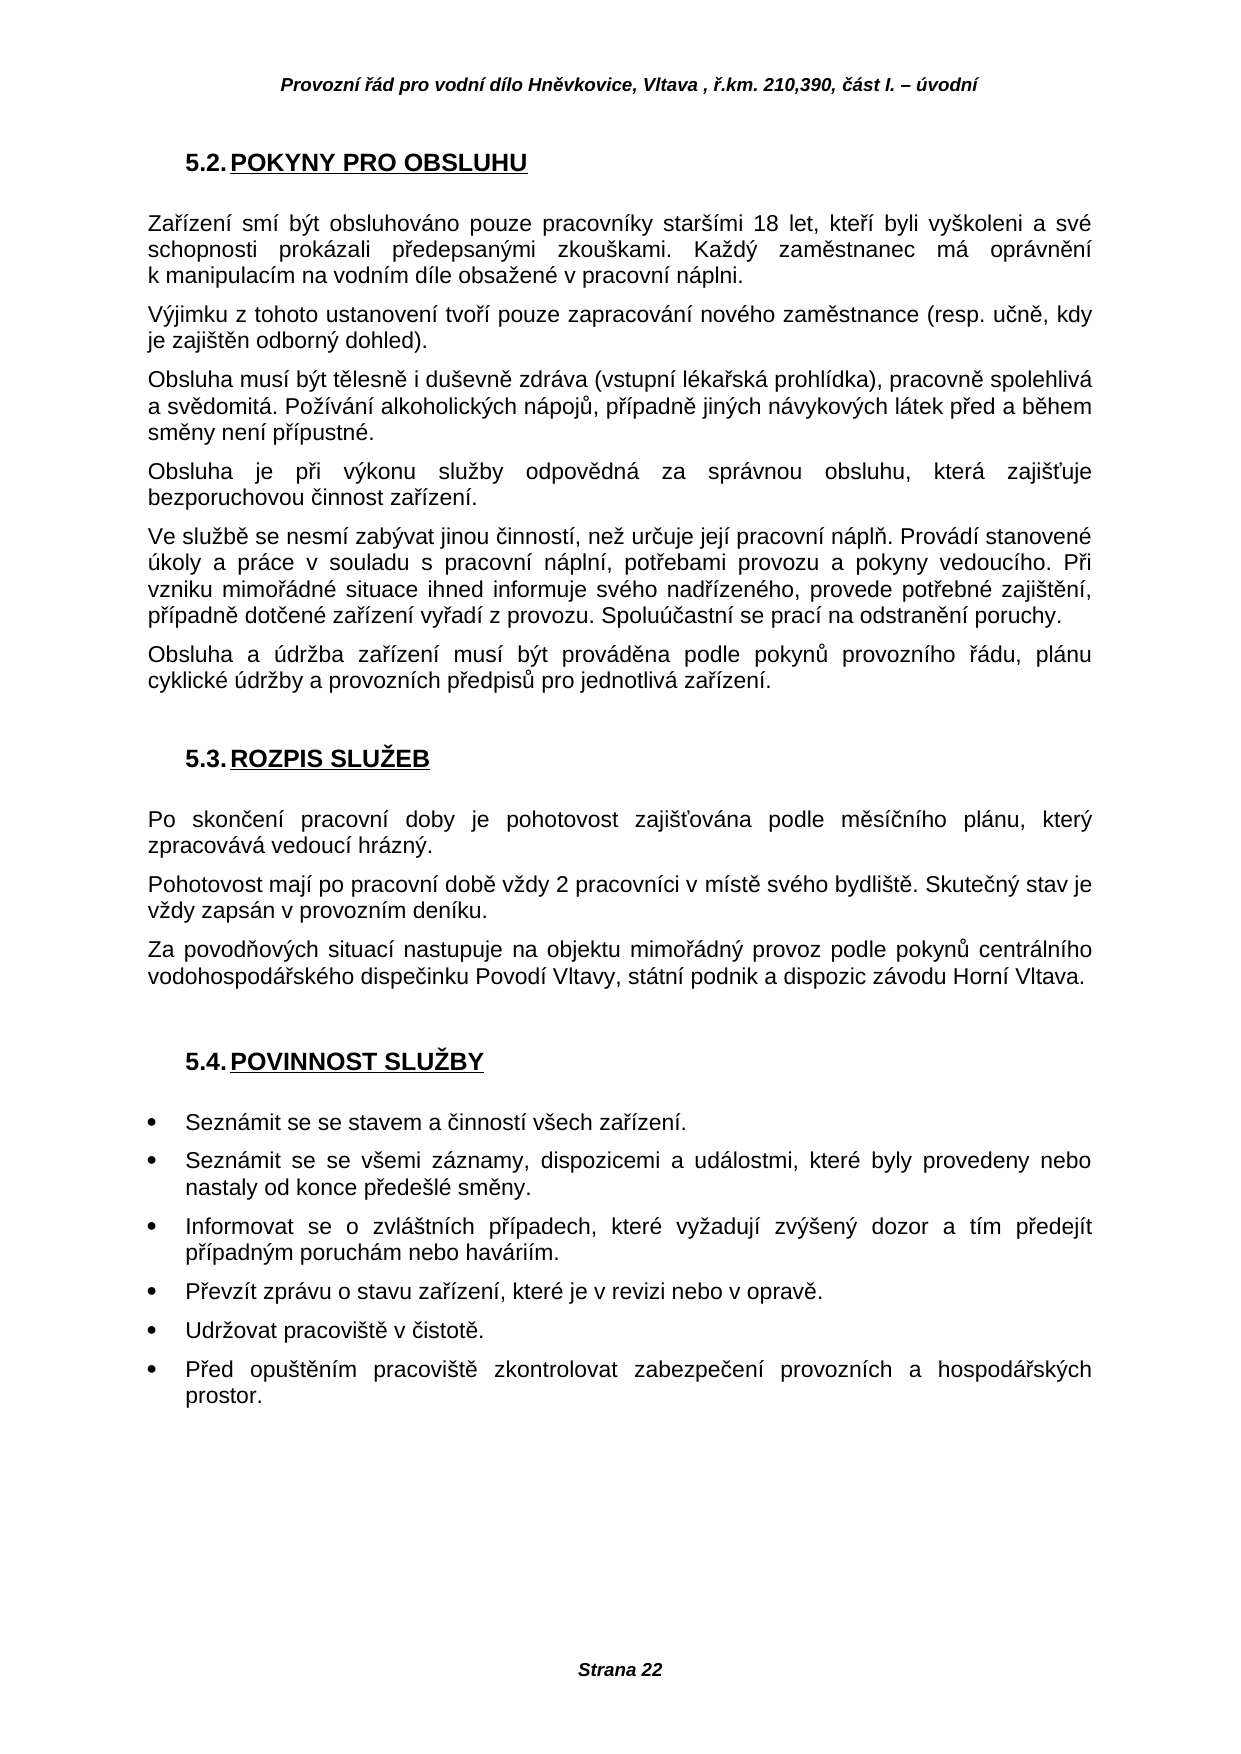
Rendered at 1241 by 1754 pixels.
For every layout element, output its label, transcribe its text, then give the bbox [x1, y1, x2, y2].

subtitle Povinnost služby [185, 1047, 1093, 1075]
list Převzít zprávu o stavu zařízení, které je v revizi nebo v opravě. [148, 1278, 1093, 1304]
text Obsluha je při výkonu služby odpovědná za správnou obsluhu, která zajišťuje bezporuchovou činnost zařízení. [148, 458, 1093, 511]
list Udržovat pracoviště v čistotě. [148, 1317, 1093, 1343]
text Ve službě se nesmí zabývat jinou činností, než určuje její pracovní náplň. Provádí stanovené úkoly a práce v souladu s pracovní náplní, potřebami provozu a pokyny vedoucího. Při vzniku mimořádné situace ihned informuje svého nadřízeného, provede potřebné zajištění, případně dotčené zařízení vyřadí z provozu. Spoluúčastní se prací na odstranění poruchy. [148, 523, 1093, 628]
text Po skončení pracovní doby je pohotovost zajišťována podle měsíčního plánu, který zpracovává vedoucí hrázný. [148, 806, 1093, 859]
text Za povodňových situací nastupuje na objektu mimořádný provoz podle pokynů centrálního vodohospodářského dispečinku Povodí Vltavy, státní podnik a dispozic závodu Horní Vltava. [148, 936, 1093, 989]
text Obsluha musí být tělesně i duševně zdráva (vstupní lékařská prohlídka), pracovně spolehlivá a svědomitá. Požívání alkoholických nápojů, případně jiných návykových látek před a během směny není přípustné. [148, 366, 1093, 445]
text Zařízení smí být obsluhováno pouze pracovníky staršími 18 let, kteří byli vyškoleni a své schopnosti prokázali předepsanými zkouškami. Každý zaměstnanec má oprávnění k manipulacím na vodním díle obsažené v pracovní náplni. [148, 209, 1093, 288]
list Seznámit se se stavem a činností všech zařízení. [148, 1108, 1093, 1135]
list Informovat se o zvláštních případech, které vyžadují zvýšený dozor a tím předejít případným poruchám nebo haváriím. [148, 1213, 1093, 1265]
text Výjimku z tohoto ustanovení tvoří pouze zapracování nového zaměstnance (resp. učně, kdy je zajištěn odborný dohled). [148, 301, 1093, 354]
text Pohotovost mají po pracovní době vždy 2 pracovníci v místě svého bydliště. Skutečný stav je vždy zapsán v provozním deníku. [148, 871, 1093, 924]
text Obsluha a údržba zařízení musí být prováděna podle pokynů provozního řádu, plánu cyklické údržby a provozních předpisů pro jednotlivá zařízení. [148, 641, 1093, 694]
subtitle Rozpis služeb [185, 744, 1093, 773]
subtitle Pokyny pro obsluhu [185, 148, 1093, 176]
list Před opuštěním pracoviště zkontrolovat zabezpečení provozních a hospodářských prostor. [148, 1356, 1093, 1408]
list Seznámit se se všemi záznamy, dispozicemi a událostmi, které byly provedeny nebo nastaly od konce předešlé směny. [148, 1147, 1093, 1200]
